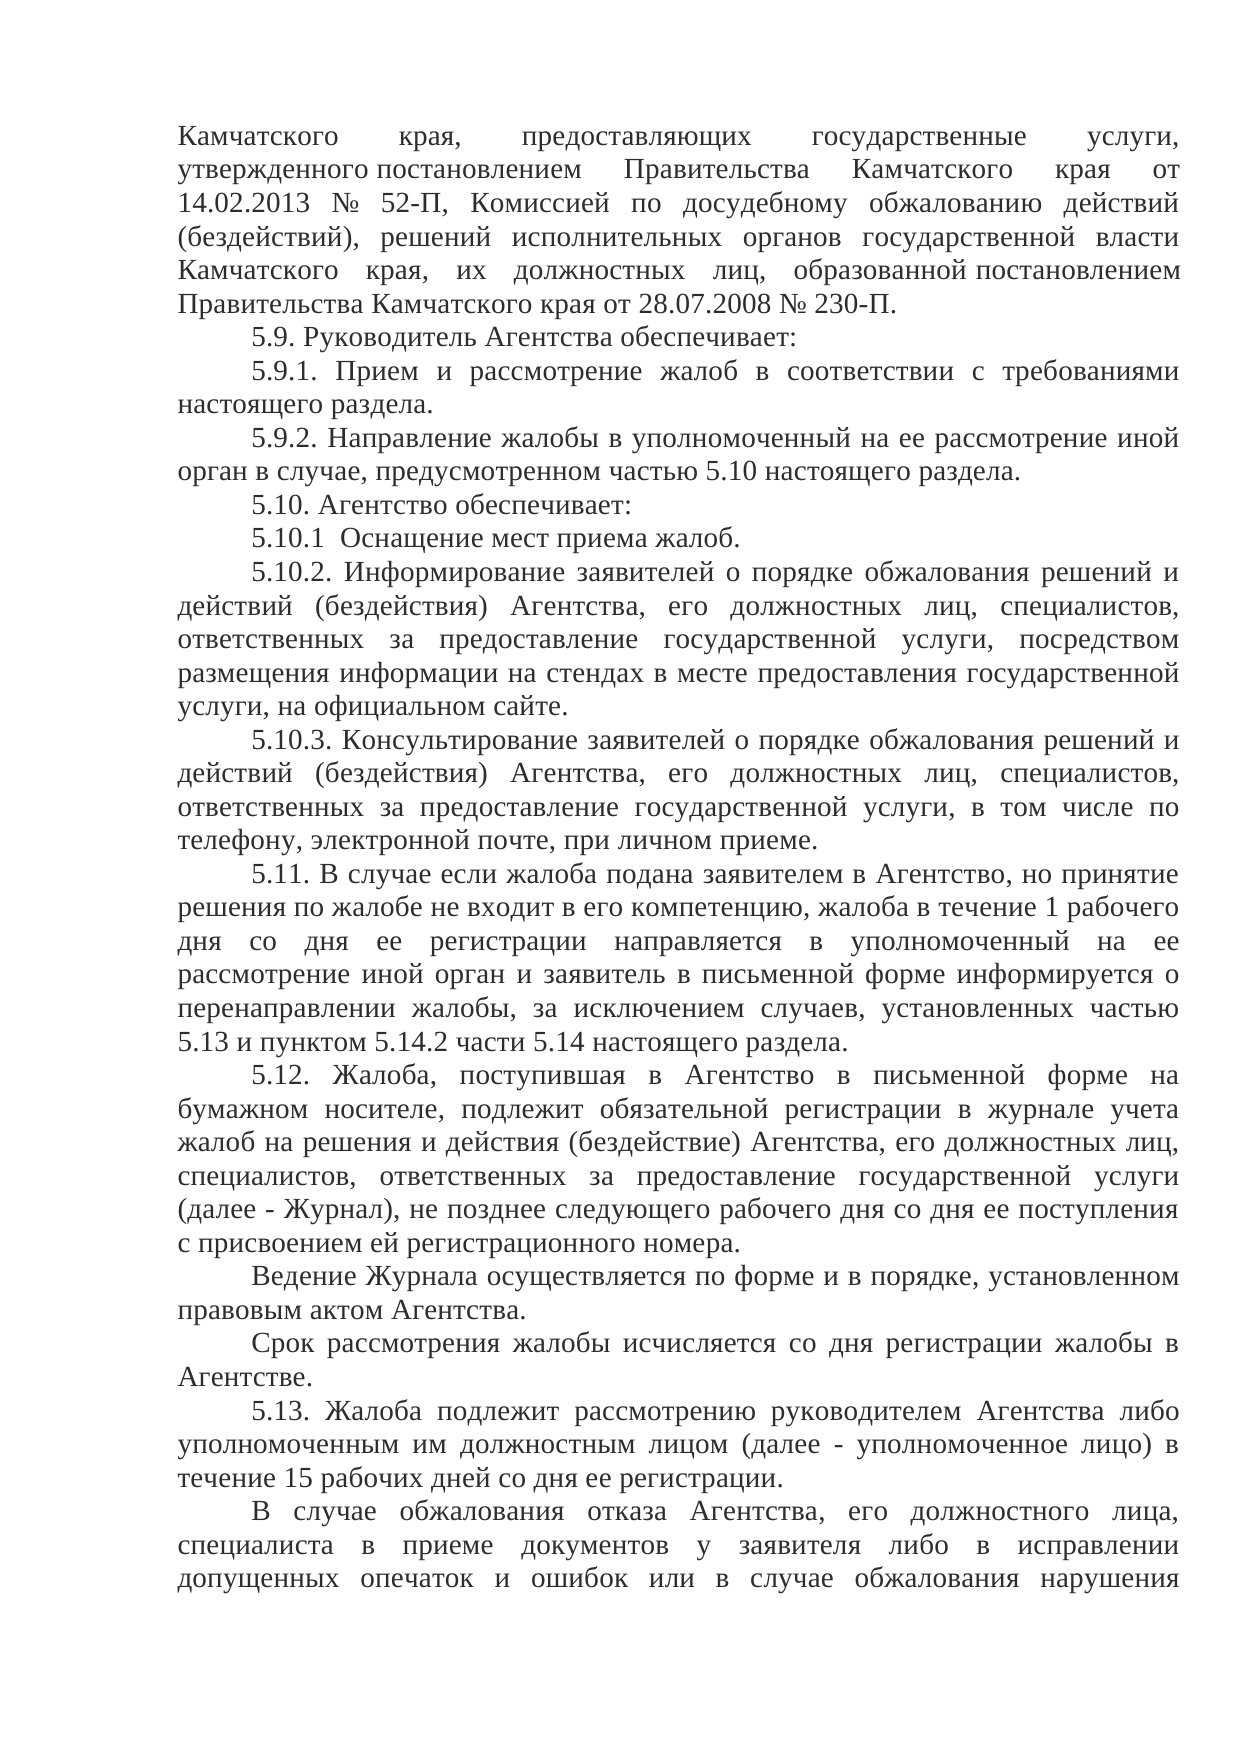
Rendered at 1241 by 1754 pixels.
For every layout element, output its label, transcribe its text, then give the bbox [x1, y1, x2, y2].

text 5.11. В случае если жалоба подана заявителем в Агентство, но принятие решения по жалобе не входит в его компетенцию, жалоба в течение 1 рабочего дня со дня ее регистрации направляется в уполномоченный на ее рассмотрение иной орган и заявитель в письменной форме информируется о перенаправлении жалобы, за исключением случаев, установленных частью 5.13 и пунктом 5.14.2 части 5.14 настоящего раздела. [177, 856, 1181, 1057]
text 5.10.2. Информирование заявителей о порядке обжалования решений и действий (бездействия) Агентства, его должностных лиц, специалистов, ответственных за предоставление государственной услуги, посредством размещения информации на стендах в месте предоставления государственной услуги, на официальном сайте. [177, 554, 1181, 722]
text 5.9.2. Направление жалобы в уполномоченный на ее рассмотрение иной орган в случае, предусмотренном частью 5.10 настоящего раздела. [177, 420, 1181, 487]
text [177, 1493, 1181, 1594]
text 5.10. Агентство обеспечивает: [177, 487, 1181, 521]
text 5.9. Руководитель Агентства обеспечивает: [177, 319, 1181, 353]
text 5.13. Жалоба подлежит рассмотрению руководителем Агентства либо уполномоченным им должностным лицом (далее - уполномоченное лицо) в течение 15 рабочих дней со дня ее регистрации. [177, 1393, 1181, 1493]
text 5.12. Жалоба, поступившая в Агентство в письменной форме на бумажном носителе, подлежит обязательной регистрации в журнале учета жалоб на решения и действия (бездействие) Агентства, его должностных лиц, специалистов, ответственных за предоставление государственной услуги (далее - Журнал), не позднее следующего рабочего дня со дня ее поступления с присвоением ей регистрационного номера. [177, 1057, 1181, 1258]
text 5.9.1. Прием и рассмотрение жалоб в соответствии с требованиями настоящего раздела. [177, 353, 1181, 420]
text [177, 118, 1181, 319]
text 5.10.1 Оснащение мест приема жалоб. [177, 521, 1181, 554]
text Срок рассмотрения жалобы исчисляется со дня регистрации жалобы в Агентстве. [177, 1326, 1181, 1393]
text Ведение Журнала осуществляется по форме и в порядке, установленном правовым актом Агентства. [177, 1258, 1181, 1326]
text 5.10.3. Консультирование заявителей о порядке обжалования решений и действий (бездействия) Агентства, его должностных лиц, специалистов, ответственных за предоставление государственной услуги, в том числе по телефону, электронной почте, при личном приеме. [177, 722, 1181, 856]
